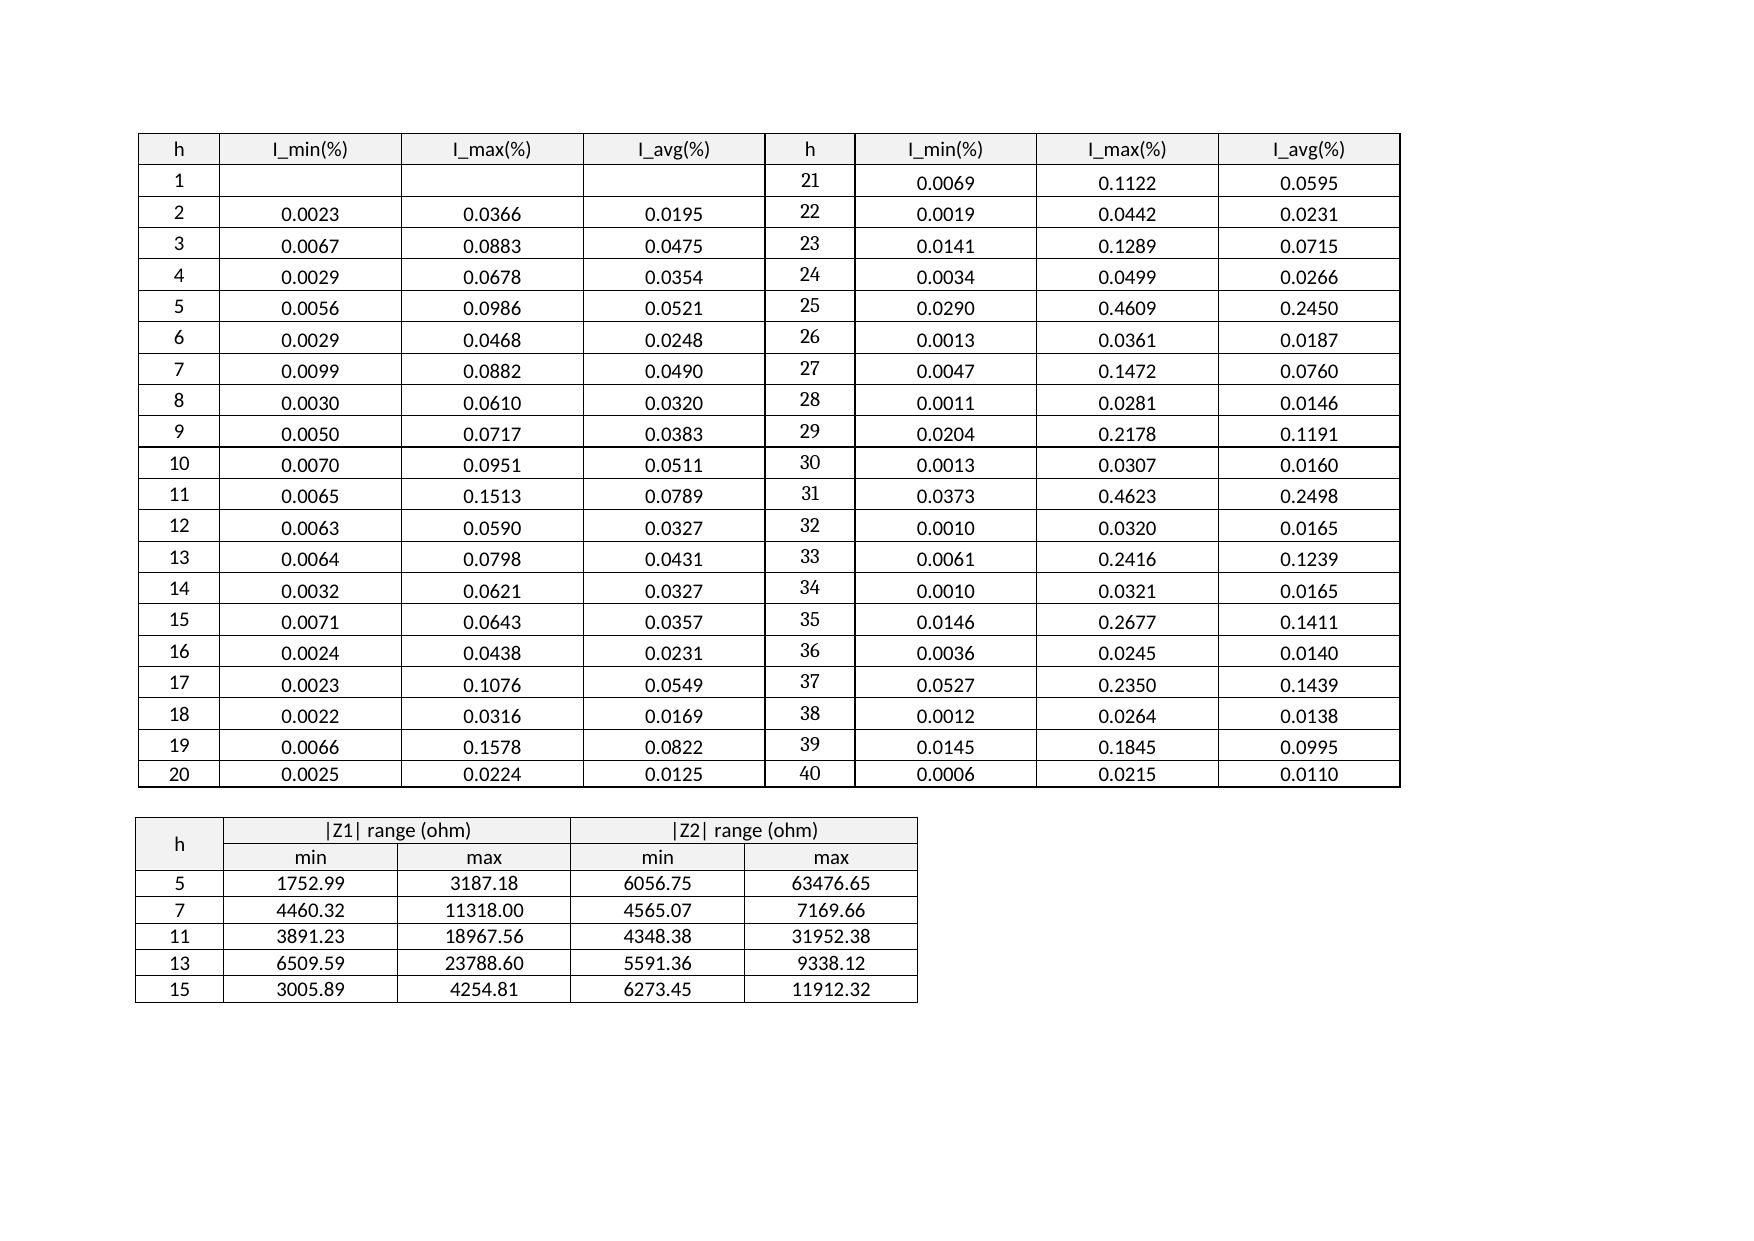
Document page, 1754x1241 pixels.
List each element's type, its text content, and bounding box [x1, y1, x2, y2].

table_cell 0.0715 [1219, 228, 1399, 258]
table_cell 5 [139, 291, 219, 321]
table_cell 21 [766, 165, 854, 196]
table_cell 23 [766, 228, 854, 258]
table_cell 18 [139, 698, 219, 729]
table_header I_max(%) [1037, 134, 1218, 164]
table_cell 0.0357 [584, 604, 764, 634]
table_cell 31 [766, 479, 854, 509]
table_cell 0.0146 [856, 604, 1036, 634]
table_cell 0.0245 [1037, 636, 1218, 666]
table_cell 29 [766, 416, 854, 446]
table_cell 4254.81 [398, 976, 570, 1002]
table_cell 32 [766, 510, 854, 541]
table_cell 11 [136, 924, 223, 949]
table_cell 0.0064 [220, 542, 401, 572]
table_cell 11912.32 [745, 976, 917, 1002]
table_cell 0.0023 [220, 197, 401, 227]
table_cell 0.0431 [584, 542, 764, 572]
table_cell 0.0034 [856, 259, 1036, 290]
table_cell 0.0986 [402, 291, 583, 321]
table_cell 0.0099 [220, 354, 401, 384]
table_cell 0.0012 [856, 698, 1036, 729]
table_cell 0.2416 [1037, 542, 1218, 572]
table_cell 0.0231 [584, 636, 764, 666]
table_cell 0.0165 [1219, 510, 1399, 541]
table_header I_min(%) [856, 134, 1036, 164]
table_cell 39 [766, 730, 854, 760]
table_cell 0.1076 [402, 667, 583, 697]
table_cell 0.0499 [1037, 259, 1218, 290]
table_cell 0.0327 [584, 573, 764, 603]
table_cell 0.0798 [402, 542, 583, 572]
table_cell 6509.59 [224, 950, 397, 975]
table_cell 0.0320 [1037, 510, 1218, 541]
table_cell 0.0595 [1219, 165, 1399, 196]
table_cell 35 [766, 604, 854, 634]
table_cell 6273.45 [571, 976, 744, 1002]
table_cell 10 [139, 448, 219, 478]
table_cell 0.0442 [1037, 197, 1218, 227]
table_header I_avg(%) [1219, 134, 1399, 164]
table_cell 25 [766, 291, 854, 321]
table_cell 3 [139, 228, 219, 258]
table_cell 0.0050 [220, 416, 401, 446]
table_cell 0.0883 [402, 228, 583, 258]
table_cell 0.0025 [220, 761, 401, 786]
table_cell 0.0281 [1037, 385, 1218, 415]
table_cell 0.0373 [856, 479, 1036, 509]
table_cell 0.0067 [220, 228, 401, 258]
table_cell 7169.66 [745, 897, 917, 922]
table_cell 17 [139, 667, 219, 697]
table_header |Z2| range (ohm) [571, 818, 917, 843]
table_cell 8 [139, 385, 219, 415]
table_cell 0.0069 [856, 165, 1036, 196]
table_cell 0.0056 [220, 291, 401, 321]
table_cell 28 [766, 385, 854, 415]
table_cell 27 [766, 354, 854, 384]
table_cell 0.0327 [584, 510, 764, 541]
table_cell 0.0248 [584, 322, 764, 352]
table_cell min [224, 844, 397, 869]
table_cell 0.0316 [402, 698, 583, 729]
table_cell 15 [136, 976, 223, 1002]
table_cell 0.0138 [1219, 698, 1399, 729]
table_cell 4348.38 [571, 924, 744, 949]
table_cell 40 [766, 761, 854, 786]
table_cell 0.0022 [220, 698, 401, 729]
table_cell 0.0882 [402, 354, 583, 384]
table_cell 0.2178 [1037, 416, 1218, 446]
table_cell 6 [139, 322, 219, 352]
table_cell 23788.60 [398, 950, 570, 975]
table_cell 9 [139, 416, 219, 446]
table_cell 0.0490 [584, 354, 764, 384]
table_cell 0.0511 [584, 448, 764, 478]
table_cell 11318.00 [398, 897, 570, 922]
table_cell 0.0231 [1219, 197, 1399, 227]
table_header |Z1| range (ohm) [224, 818, 570, 843]
table_cell 0.0438 [402, 636, 583, 666]
table_cell 0.0006 [856, 761, 1036, 786]
table_cell 11 [139, 479, 219, 509]
table_cell 5 [136, 871, 223, 896]
table_cell 18967.56 [398, 924, 570, 949]
table_cell 0.1191 [1219, 416, 1399, 446]
table_cell max [745, 844, 917, 869]
table_cell 0.4609 [1037, 291, 1218, 321]
table_cell 0.0822 [584, 730, 764, 760]
table_cell 0.0061 [856, 542, 1036, 572]
table_cell 0.2450 [1219, 291, 1399, 321]
table_header I_avg(%) [584, 134, 764, 164]
table_cell 0.0621 [402, 573, 583, 603]
table_cell 0.0995 [1219, 730, 1399, 760]
table_cell 0.0065 [220, 479, 401, 509]
table_cell 22 [766, 197, 854, 227]
table_cell max [398, 844, 570, 869]
table_cell 7 [139, 354, 219, 384]
table_cell 0.1845 [1037, 730, 1218, 760]
table_cell 0.0160 [1219, 448, 1399, 478]
table_cell 0.1122 [1037, 165, 1218, 196]
table_cell 0.0760 [1219, 354, 1399, 384]
table_cell 6056.75 [571, 871, 744, 896]
table_cell 0.2350 [1037, 667, 1218, 697]
table_cell 20 [139, 761, 219, 786]
table_cell 0.0010 [856, 573, 1036, 603]
table_cell 0.0146 [1219, 385, 1399, 415]
table_cell 0.2677 [1037, 604, 1218, 634]
table_cell 2 [139, 197, 219, 227]
table_cell 0.0187 [1219, 322, 1399, 352]
table_cell 0.1411 [1219, 604, 1399, 634]
table_cell 1752.99 [224, 871, 397, 896]
table_cell 14 [139, 573, 219, 603]
table_cell 0.0290 [856, 291, 1036, 321]
table_cell 0.0307 [1037, 448, 1218, 478]
table_cell 0.0521 [584, 291, 764, 321]
table_cell 0.2498 [1219, 479, 1399, 509]
table_cell 0.0063 [220, 510, 401, 541]
table_cell 0.0030 [220, 385, 401, 415]
table_cell 3187.18 [398, 871, 570, 896]
table_cell 63476.65 [745, 871, 917, 896]
table_cell 0.0023 [220, 667, 401, 697]
table_cell 4460.32 [224, 897, 397, 922]
table_cell 0.0141 [856, 228, 1036, 258]
table_cell 0.0224 [402, 761, 583, 786]
table_cell 0.0029 [220, 259, 401, 290]
table_cell 13 [136, 950, 223, 975]
table_cell 0.0475 [584, 228, 764, 258]
table_cell 33 [766, 542, 854, 572]
table_cell 0.0036 [856, 636, 1036, 666]
table_cell 0.0361 [1037, 322, 1218, 352]
table_cell 37 [766, 667, 854, 697]
table_cell 0.0527 [856, 667, 1036, 697]
table_cell 0.0047 [856, 354, 1036, 384]
table_cell 0.0951 [402, 448, 583, 478]
table_cell 4 [139, 259, 219, 290]
table_header I_min(%) [220, 134, 401, 164]
table_cell 15 [139, 604, 219, 634]
table_cell 0.0024 [220, 636, 401, 666]
table_cell 0.0145 [856, 730, 1036, 760]
table_cell 0.0071 [220, 604, 401, 634]
table_cell 0.1578 [402, 730, 583, 760]
table_cell 3891.23 [224, 924, 397, 949]
table_cell 0.0549 [584, 667, 764, 697]
table_cell 0.1289 [1037, 228, 1218, 258]
table_cell 0.0066 [220, 730, 401, 760]
table_cell 0.0169 [584, 698, 764, 729]
table_cell 0.1472 [1037, 354, 1218, 384]
table_cell 0.0110 [1219, 761, 1399, 786]
table_cell 31952.38 [745, 924, 917, 949]
table_cell 0.0468 [402, 322, 583, 352]
table_cell 0.0643 [402, 604, 583, 634]
table_cell 9338.12 [745, 950, 917, 975]
table_cell [584, 165, 764, 196]
table_header h [766, 134, 854, 164]
table_header I_max(%) [402, 134, 583, 164]
table_cell 0.0354 [584, 259, 764, 290]
table_cell 12 [139, 510, 219, 541]
table_header h [136, 818, 223, 869]
table_cell 24 [766, 259, 854, 290]
table_cell 0.0320 [584, 385, 764, 415]
table_cell 0.0264 [1037, 698, 1218, 729]
table_cell 0.0215 [1037, 761, 1218, 786]
table_cell 36 [766, 636, 854, 666]
table_cell 4565.07 [571, 897, 744, 922]
table_cell 0.0266 [1219, 259, 1399, 290]
table_cell [220, 165, 401, 196]
table_cell 0.0032 [220, 573, 401, 603]
table_cell 0.0383 [584, 416, 764, 446]
table_cell 0.0678 [402, 259, 583, 290]
table_cell 19 [139, 730, 219, 760]
table_cell 0.1239 [1219, 542, 1399, 572]
table_cell 0.0013 [856, 322, 1036, 352]
table_cell 0.0204 [856, 416, 1036, 446]
table_cell 34 [766, 573, 854, 603]
table_cell 0.0125 [584, 761, 764, 786]
table_cell 0.4623 [1037, 479, 1218, 509]
table_header h [139, 134, 219, 164]
table_cell min [571, 844, 744, 869]
table_cell 0.0070 [220, 448, 401, 478]
table_cell 0.1439 [1219, 667, 1399, 697]
table_cell 26 [766, 322, 854, 352]
table_cell 0.0011 [856, 385, 1036, 415]
table_cell 0.0010 [856, 510, 1036, 541]
table_cell [402, 165, 583, 196]
table_cell 0.0195 [584, 197, 764, 227]
table_cell 0.0029 [220, 322, 401, 352]
table_cell 0.0140 [1219, 636, 1399, 666]
table_cell 13 [139, 542, 219, 572]
table_cell 0.0019 [856, 197, 1036, 227]
table_cell 0.0321 [1037, 573, 1218, 603]
table_cell 5591.36 [571, 950, 744, 975]
table_cell 0.1513 [402, 479, 583, 509]
table_cell 0.0717 [402, 416, 583, 446]
table_cell 3005.89 [224, 976, 397, 1002]
table_cell 1 [139, 165, 219, 196]
table_cell 0.0165 [1219, 573, 1399, 603]
table_cell 0.0013 [856, 448, 1036, 478]
table_cell 38 [766, 698, 854, 729]
table_cell 0.0610 [402, 385, 583, 415]
table_cell 0.0789 [584, 479, 764, 509]
table_cell 16 [139, 636, 219, 666]
table_cell 30 [766, 448, 854, 478]
table_cell 0.0366 [402, 197, 583, 227]
table_cell 0.0590 [402, 510, 583, 541]
table_cell 7 [136, 897, 223, 922]
